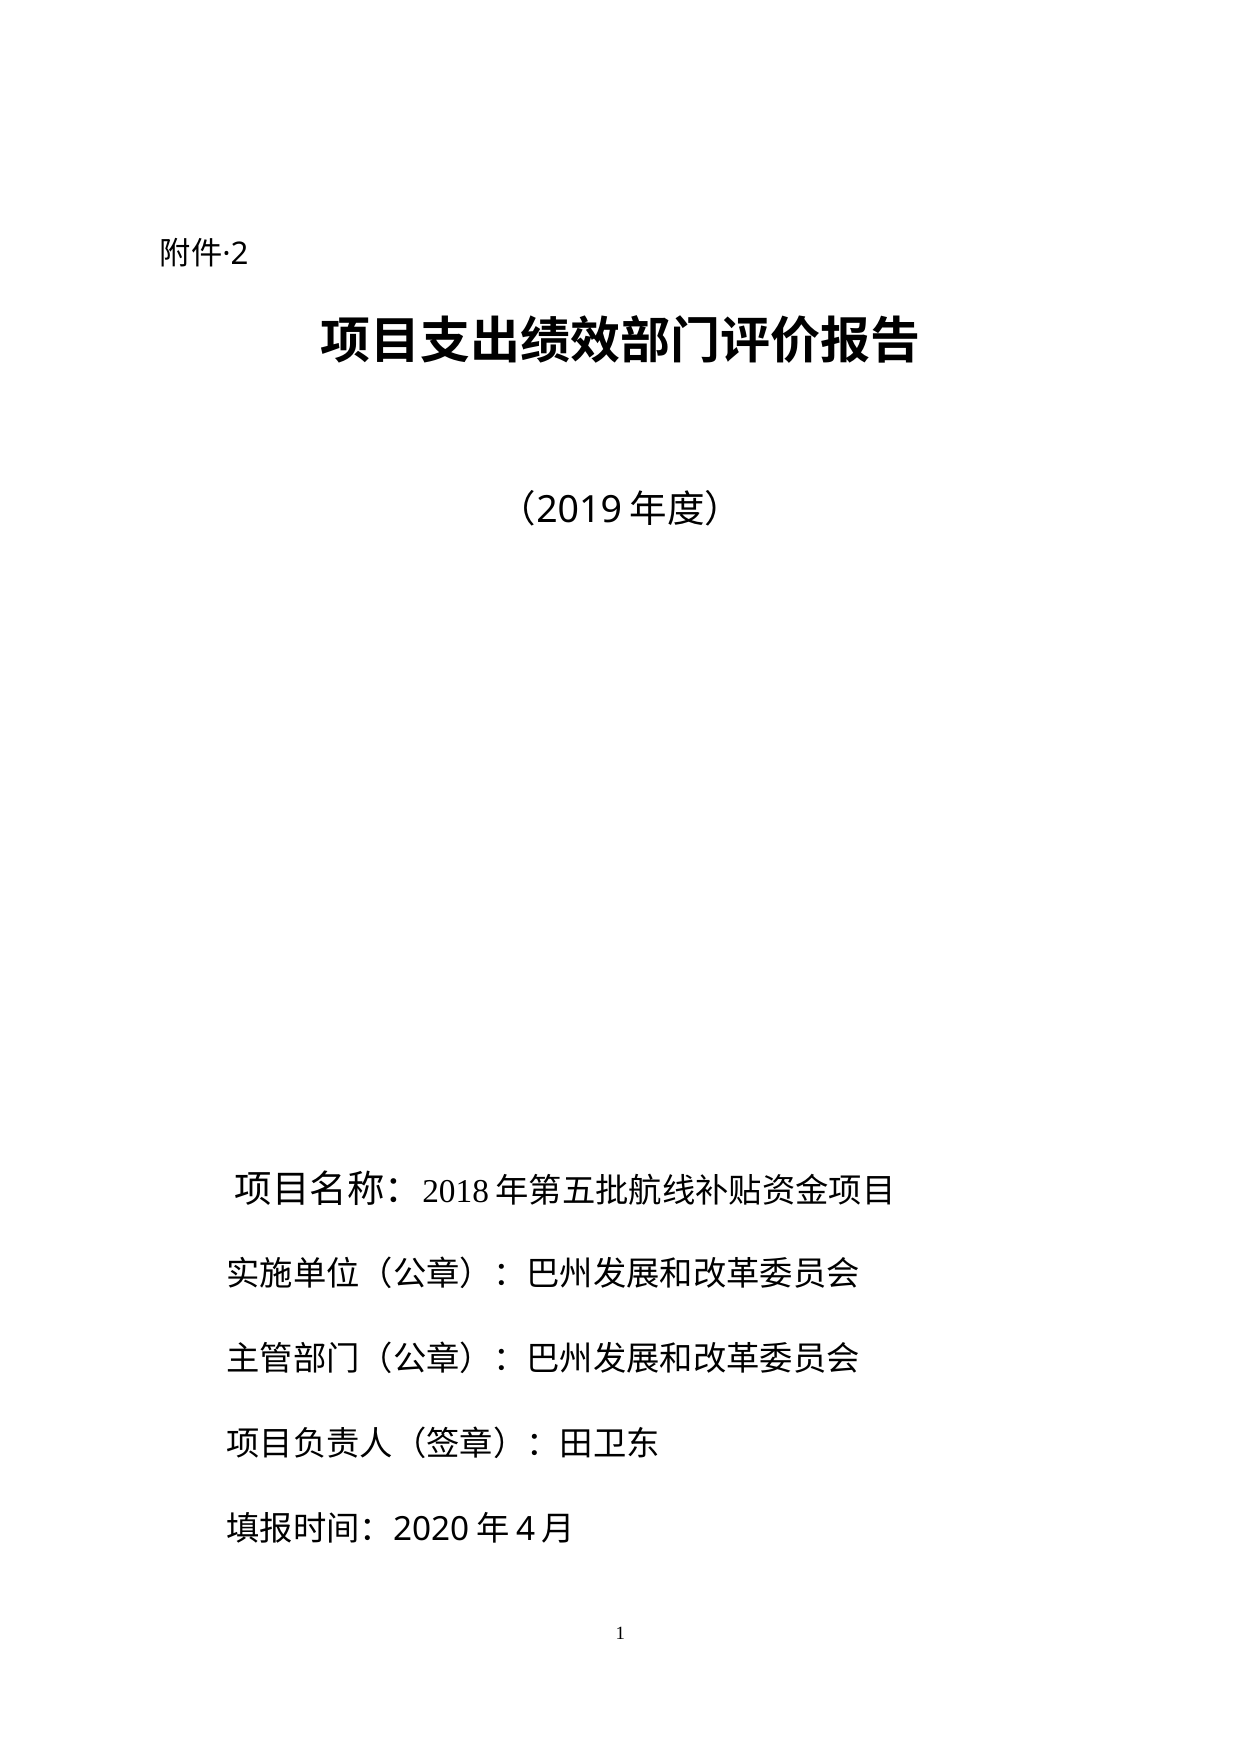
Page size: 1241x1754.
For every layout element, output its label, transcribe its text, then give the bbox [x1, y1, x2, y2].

text 项目负责人（签章）：田卫东 [159, 1399, 1081, 1484]
text 附件·2 [159, 209, 1081, 294]
text 项目名称：2018年第五批航线补贴资金项目 [234, 1144, 1003, 1229]
text （2019年度） [159, 464, 1081, 549]
text 主管部门（公章）：巴州发展和改革委员会 [159, 1314, 1081, 1399]
text 实施单位（公章）：巴州发展和改革委员会 [159, 1229, 1081, 1314]
text 项目支出绩效部门评价报告 [159, 294, 1081, 379]
text 填报时间：2020年4月 [159, 1484, 1081, 1569]
